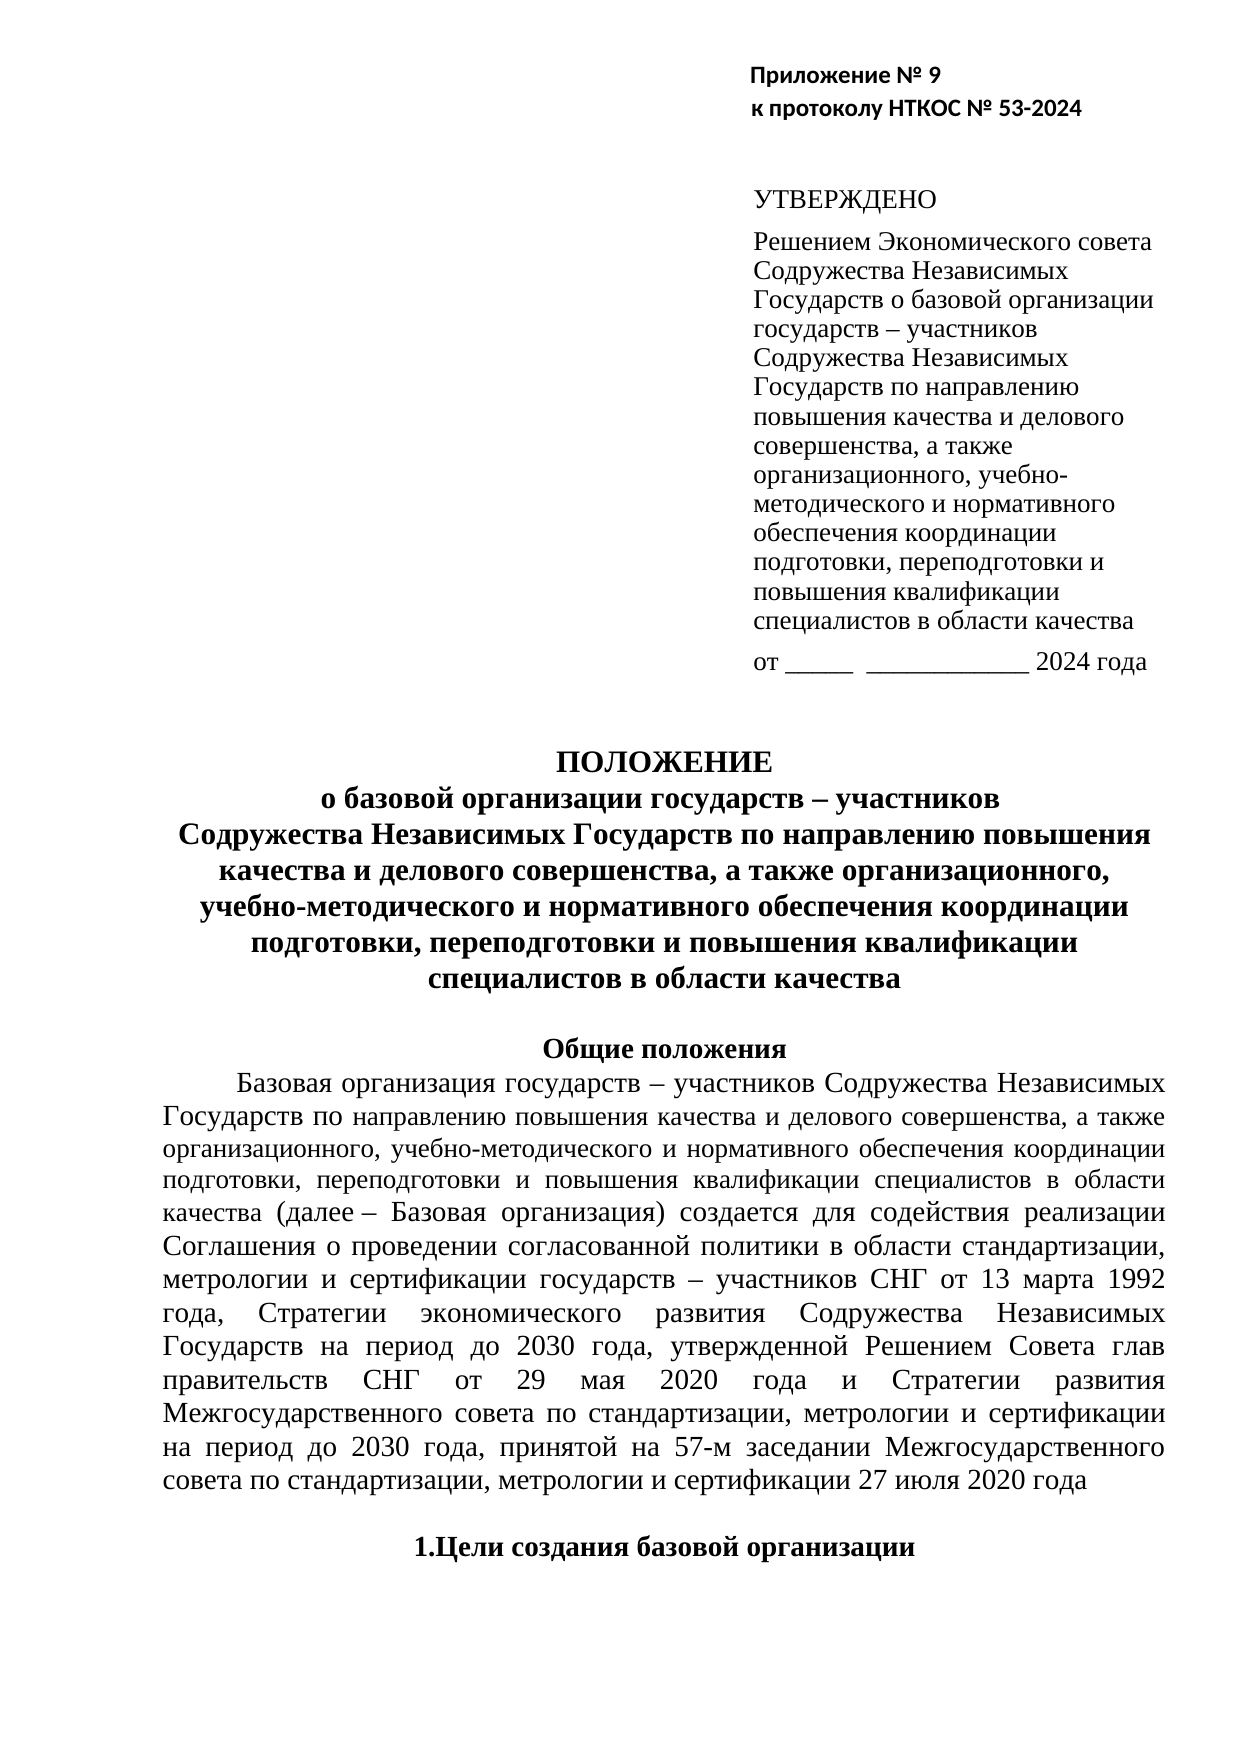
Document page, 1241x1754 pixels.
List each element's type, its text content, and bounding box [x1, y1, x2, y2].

text Базовая организация государств – участников Содружества Независимых Государств по направлению повышения качества и делового совершенства, а также организационного, учебно-методического и нормативного обеспечения координации подготовки, переподготовки и повышения квалификации специалистов в области качества (далее – Базовая организация) создается для содействия реализации Соглашения о проведении согласованной политики в области стандартизации, метрологии и сертификации государств – участников СНГ от 13 марта 1992 года, Стратегии экономического развития Содружества Независимых Государств на период до 2030 года, утвержденной Решением Совета глав правительств СНГ от 29 мая 2020 года и Стратегии развития Межгосударственного совета по стандартизации, метрологии и сертификации на период до 2030 года, принятой на 57-м заседании Межгосударственного совета по стандартизации, метрологии и сертификации 27 июля 2020 года [162, 1065, 1166, 1496]
text Решением Экономического совета Содружества Независимых Государств о базовой организации государств – участников Содружества Независимых Государств по направлению повышения качества и делового совершенства, а также организационного, учебно-методического и нормативного обеспечения координации подготовки, переподготовки и повышения квалификации специалистов в области качества [753, 227, 1172, 635]
text 1.Цели создания базовой организации [162, 1529, 1166, 1563]
text к протоколу НТКОС № 53-2024 [162, 92, 1166, 123]
text от _____ ____________ 2024 года [753, 647, 1172, 677]
text ПОЛОЖЕНИЕ о базовой организации государств – участников Содружества Независимых Государств по направлению повышения качества и делового совершенства, а также организационного, учебно-методического и нормативного обеспечения координации подготовки, переподготовки и повышения квалификации специалистов в области качества [162, 744, 1166, 995]
text Общие положения [162, 1031, 1166, 1065]
text УТВЕРЖДЕНО [753, 185, 1164, 214]
text Приложение № 9 [162, 59, 1166, 90]
